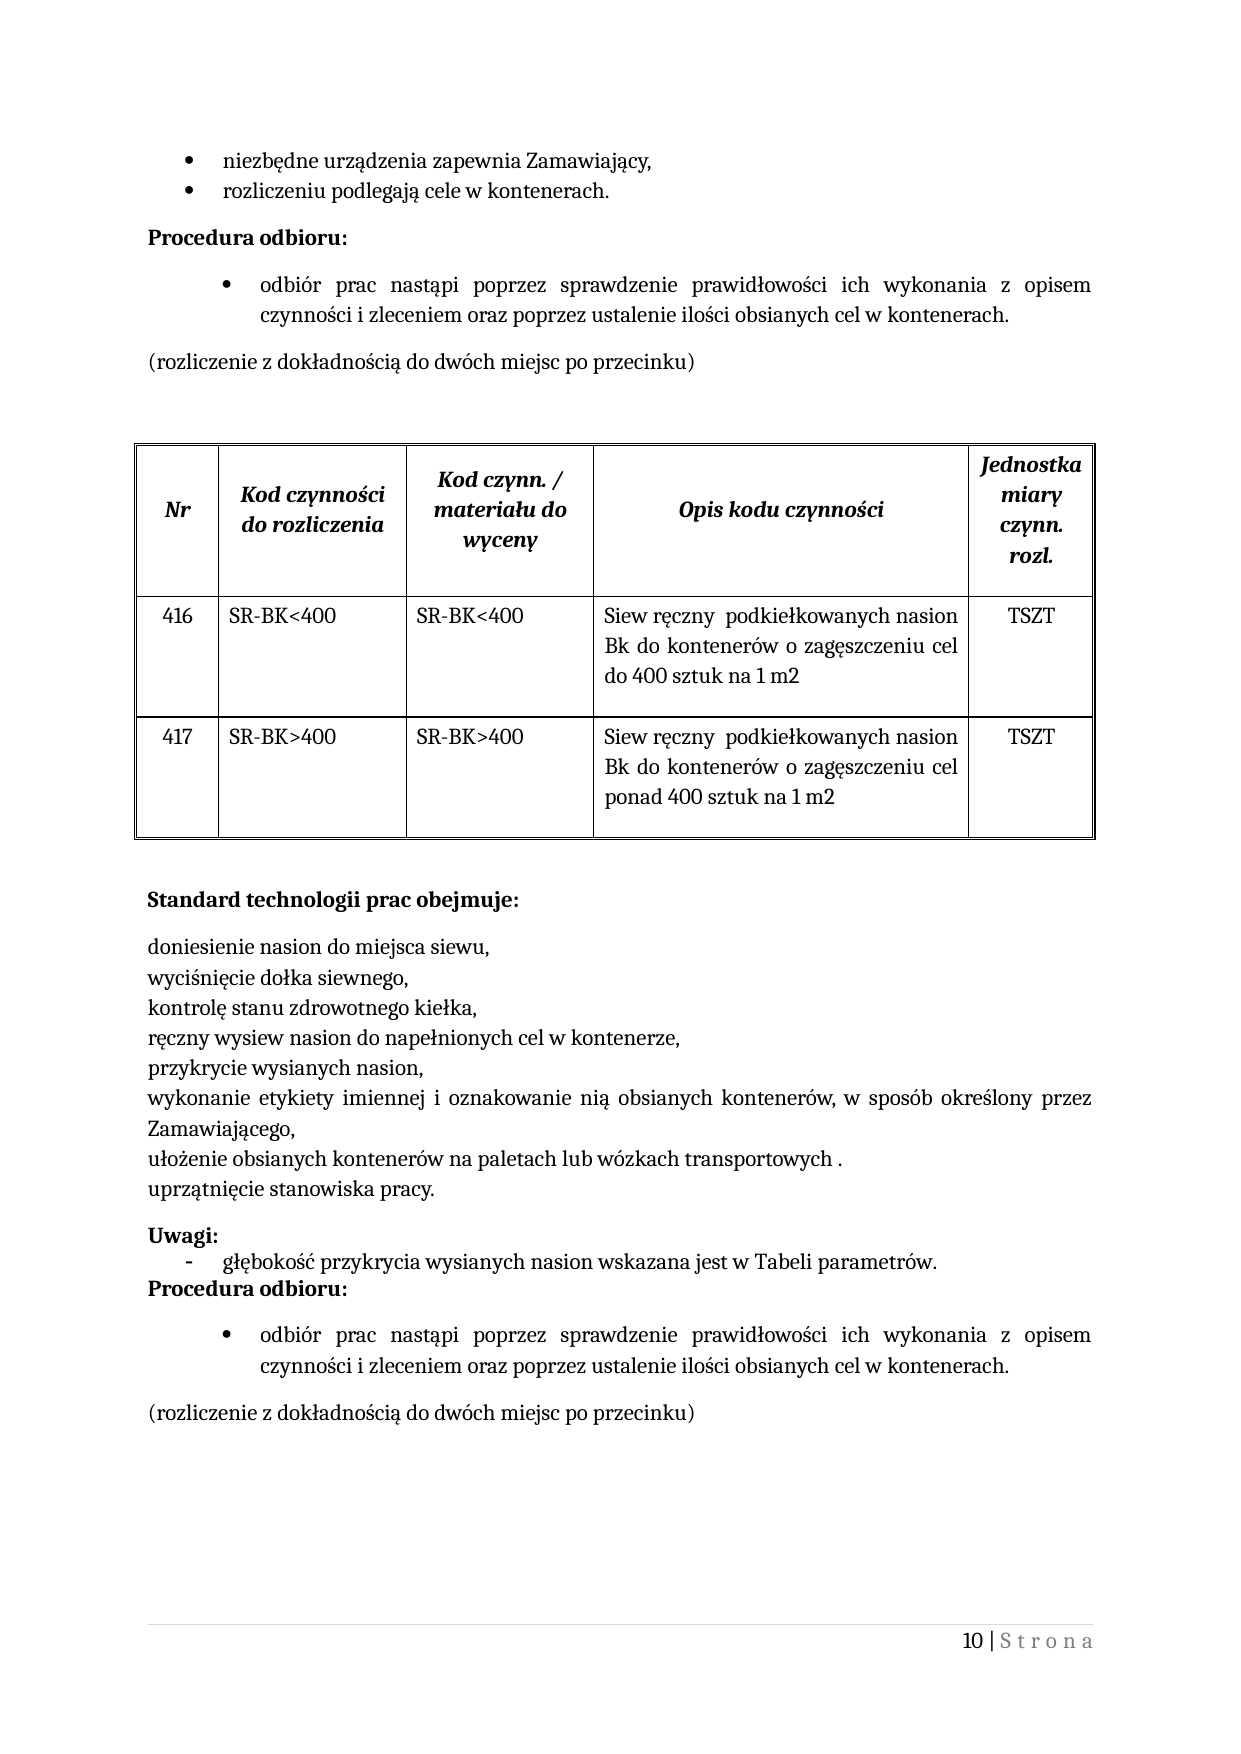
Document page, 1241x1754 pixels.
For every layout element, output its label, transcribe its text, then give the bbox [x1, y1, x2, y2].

table_cell 417 [137, 718, 218, 837]
table_header Opis kodu czynności [594, 446, 968, 596]
table_cell SR-BK<400 [407, 597, 593, 716]
text Procedura odbioru: [148, 1275, 1093, 1302]
text (rozliczenie z dokładnością do dwóch miejsc po przecinku) [148, 1399, 1093, 1426]
table_header Kod czynn. / materiału do wyceny [407, 446, 593, 596]
list wyciśnięcie dołka siewnego, [148, 964, 1093, 991]
list ręczny wysiew nasion do napełnionych cel w kontenerze, [148, 1025, 1093, 1051]
list głębokość przykrycia wysianych nasion wskazana jest w Tabeli parametrów. [185, 1249, 1093, 1275]
list wykonanie etykiety imiennej i oznakowanie nią obsianych kontenerów, w sposób określony przez Zamawiającego, [148, 1085, 1093, 1142]
table_cell Siew ręczny podkiełkowanych nasion Bk do kontenerów o zagęszczeniu cel do 400 sztuk na 1 m2 [594, 597, 968, 716]
list odbiór prac nastąpi poprzez sprawdzenie prawidłowości ich wykonania z opisem czynności i zleceniem oraz poprzez ustalenie ilości obsianych cel w kontenerach. [223, 1322, 1093, 1379]
table_header Jednostka miary czynn. rozl. [969, 446, 1092, 596]
table_cell SR-BK>400 [219, 718, 406, 837]
table_cell Siew ręczny podkiełkowanych nasion Bk do kontenerów o zagęszczeniu cel ponad 400 sztuk na 1 m2 [594, 718, 968, 837]
table_cell SR-BK<400 [219, 597, 406, 716]
list uprzątnięcie stanowiska pracy. [148, 1176, 1093, 1202]
text Standard technologii prac obejmuje: [148, 887, 1093, 913]
list ułożenie obsianych kontenerów na paletach lub wózkach transportowych . [148, 1146, 1093, 1172]
list odbiór prac nastąpi poprzez sprawdzenie prawidłowości ich wykonania z opisem czynności i zleceniem oraz poprzez ustalenie ilości obsianych cel w kontenerach. [223, 272, 1093, 328]
text (rozliczenie z dokładnością do dwóch miejsc po przecinku) [148, 349, 1093, 375]
list przykrycie wysianych nasion, [148, 1055, 1093, 1081]
list rozliczeniu podlegają cele w kontenerach. [185, 178, 1093, 204]
table_cell 416 [137, 597, 218, 716]
table_header Kod czynności do rozliczenia [219, 446, 406, 596]
table_header Nr [137, 446, 218, 596]
text Uwagi: [148, 1223, 1093, 1249]
table_cell TSZT [969, 718, 1092, 837]
list kontrolę stanu zdrowotnego kiełka, [148, 994, 1093, 1021]
table_cell SR-BK>400 [407, 718, 593, 837]
table_cell TSZT [969, 597, 1092, 716]
list doniesienie nasion do miejsca siewu, [148, 934, 1093, 960]
text Procedura odbioru: [148, 225, 1093, 251]
list niezbędne urządzenia zapewnia Zamawiający, [185, 148, 1093, 174]
